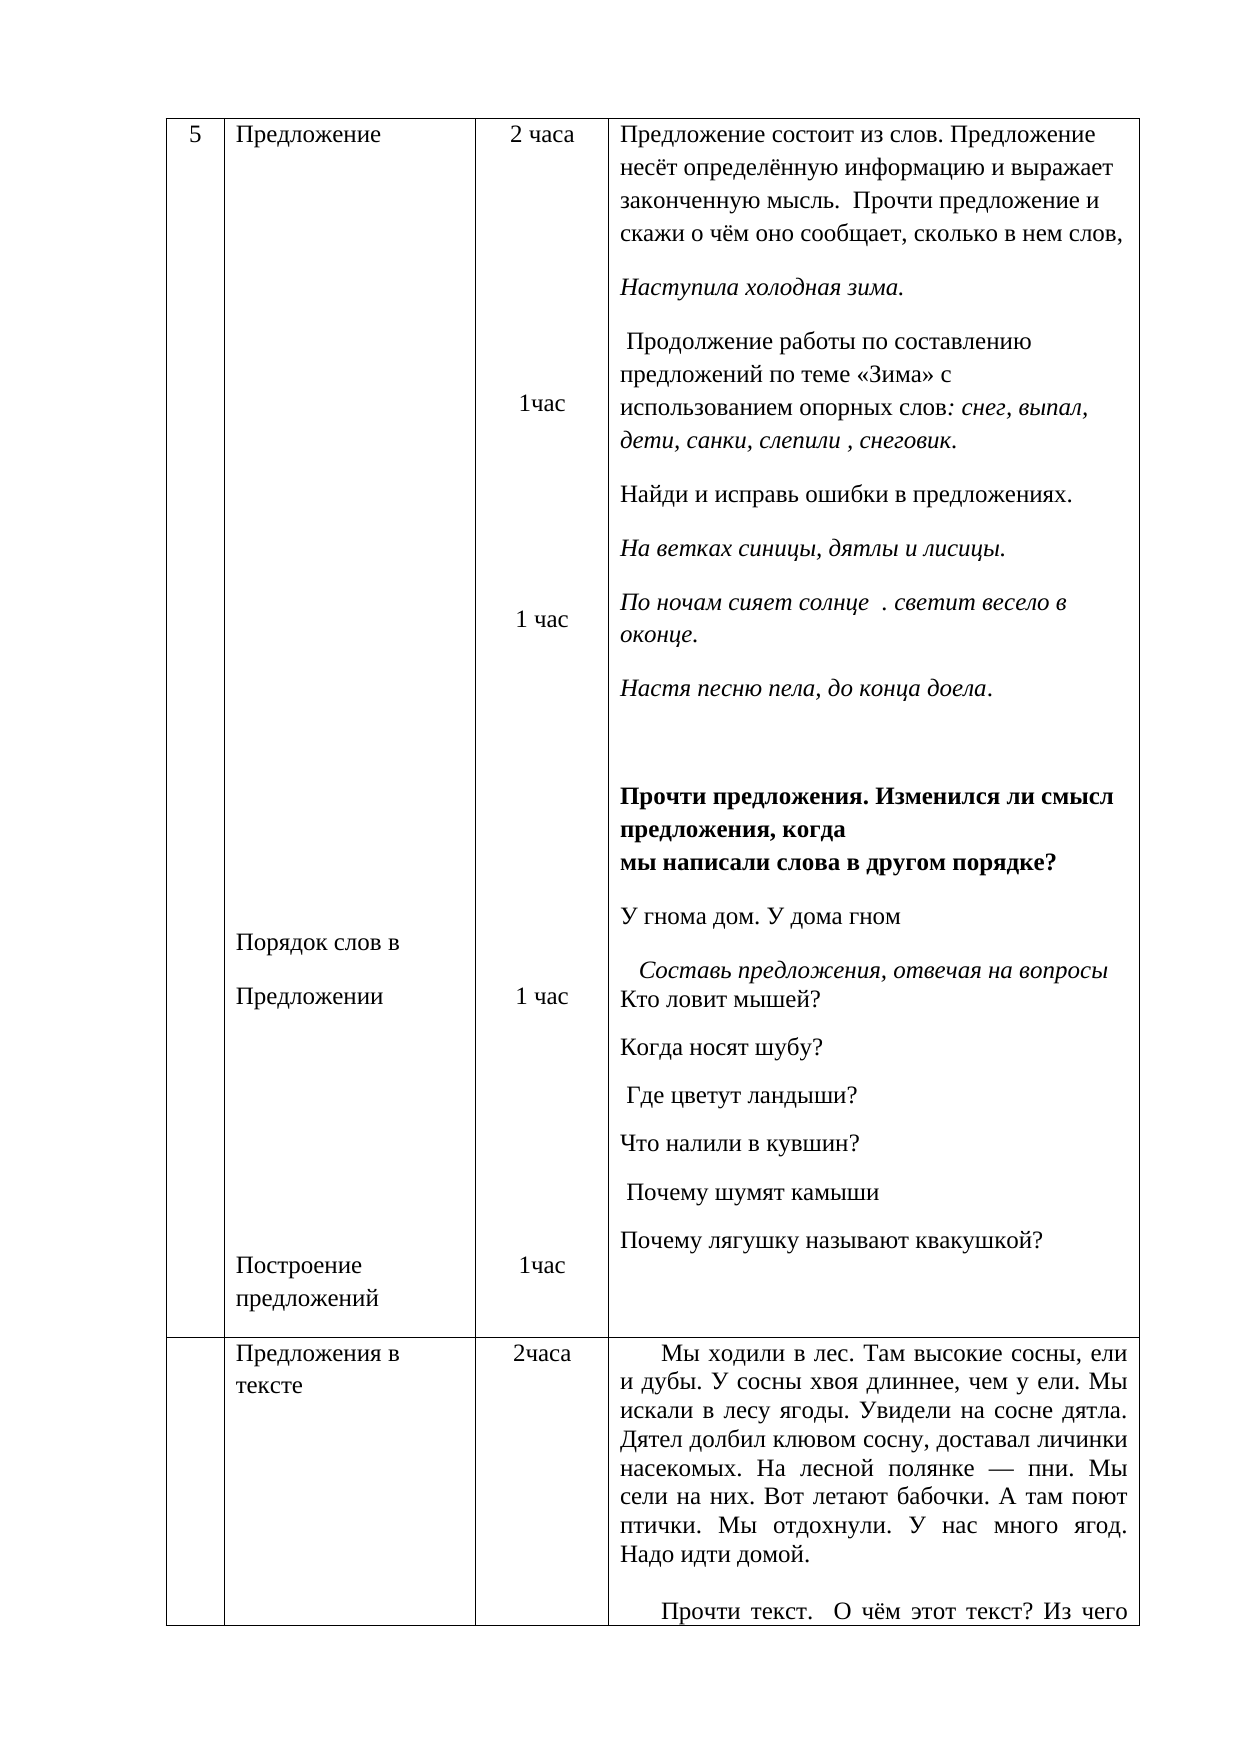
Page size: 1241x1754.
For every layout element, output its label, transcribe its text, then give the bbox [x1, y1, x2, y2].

table_cell [167, 1338, 224, 1625]
table_cell 2 часа 1час 1 час 1 час 1час [476, 119, 608, 1337]
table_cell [609, 1338, 1139, 1625]
table_cell Предложение Порядок слов в Предложении Построение предложений [225, 119, 475, 1337]
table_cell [225, 1338, 475, 1625]
table_cell Предложение состоит из слов. Предложение несёт определённую информацию и выражает законченную мысль. Прочти предложение и скажи о чём оно сообщает, сколько в нем слов, Наступила холодная зима. Продолжение работы по составлению предложений по теме «Зима» с использованием опорных слов: снег, выпал, дети, санки, слепили , снеговик. Найди и исправь ошибки в предложениях. На ветках синицы, дятлы и лисицы. По ночам сияет солнце . светит весело в оконце. Настя песню пела, до конца доела. Прочти предложения. Изменился ли смысл предложения, когда мы написали слова в другом порядке? У гнома дом. У дома гном Составь предложения, отвечая на вопросы Кто ловит мышей? Когда носят шубу? Где цветут ландыши? Что налили в кувшин? Почему шумят камыши Почему лягушку называют квакушкой? [609, 119, 1139, 1337]
table_cell 5 [167, 119, 224, 1337]
table_cell 2часа [476, 1338, 608, 1625]
